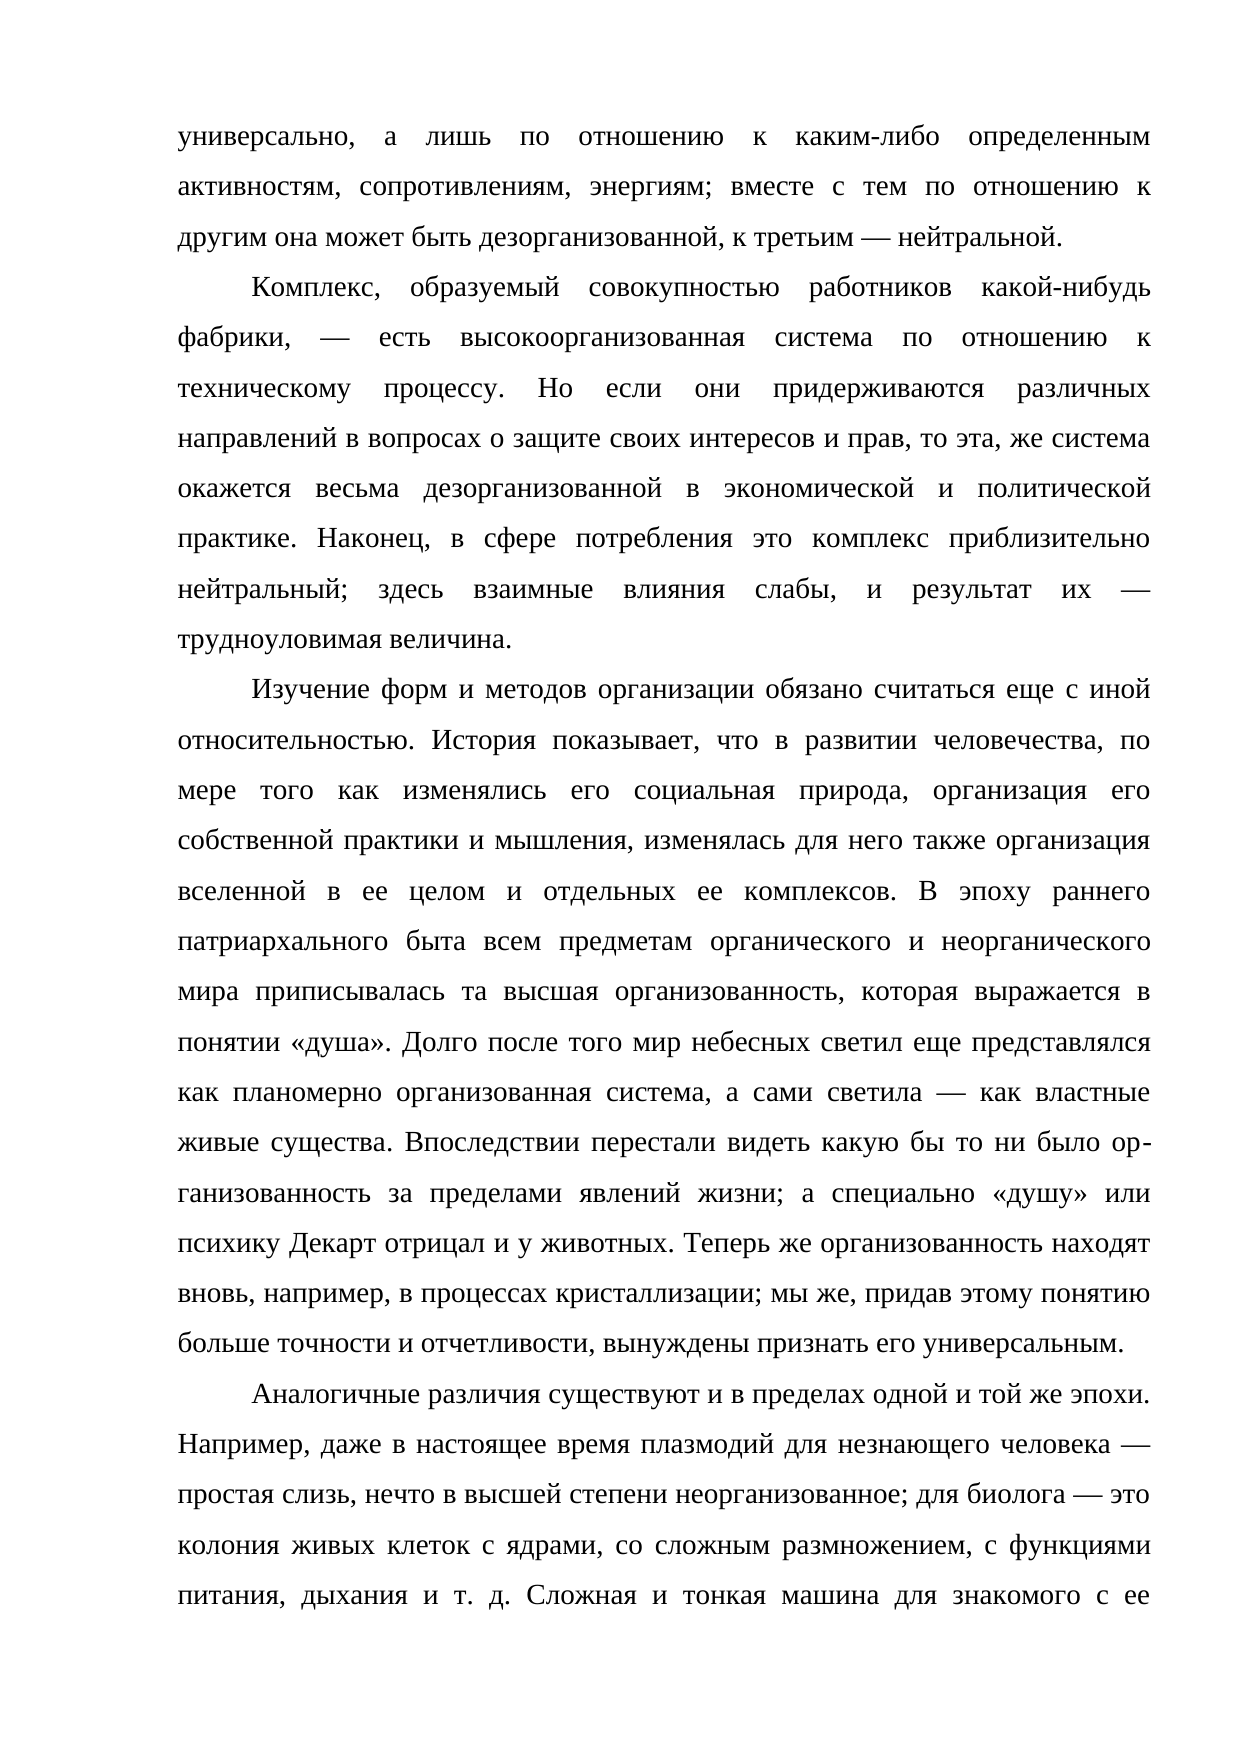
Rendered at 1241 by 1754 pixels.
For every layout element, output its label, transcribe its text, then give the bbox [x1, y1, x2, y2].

text Комплекс, образуемый совокупностью работников какой-нибудь фабрики, — есть высокоорганизованная система по отношению к техническому процессу. Но если они придерживаются различных направлений в вопросах о защите своих интересов и прав, то эта, же система окажется весьма дезорганизованной в экономической и политической практике. Наконец, в сфере потребления это комплекс приблизительно нейтральный; здесь взаимные влияния слабы, и результат их — трудноуловимая величина. [177, 269, 1152, 655]
text Изучение форм и методов организации обязано считаться еще с иной относительностью. История показывает, что в развитии человечества, по мере того как изменялись его социальная природа, организация его собственной практики и мышления, изменялась для него также организация вселенной в ее целом и отдельных ее комплексов. В эпоху раннего патриархального быта всем предметам органического и неорганического мира приписывалась та высшая организованность, которая выражается в понятии «душа». Долго после того мир небесных светил еще представлялся как планомерно организованная система, а сами светила — как властные живые существа. Впоследствии перестали видеть какую бы то ни было организованность за пределами явлений жизни; а специально «душу» или психику Декарт отрицал и у животных. Теперь же организованность находят вновь, например, в процессах кристаллизации; мы же, придав этому понятию больше точности и отчетливости, вынуждены признать его универсальным. [177, 672, 1152, 1359]
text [177, 1376, 1152, 1611]
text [177, 118, 1152, 252]
